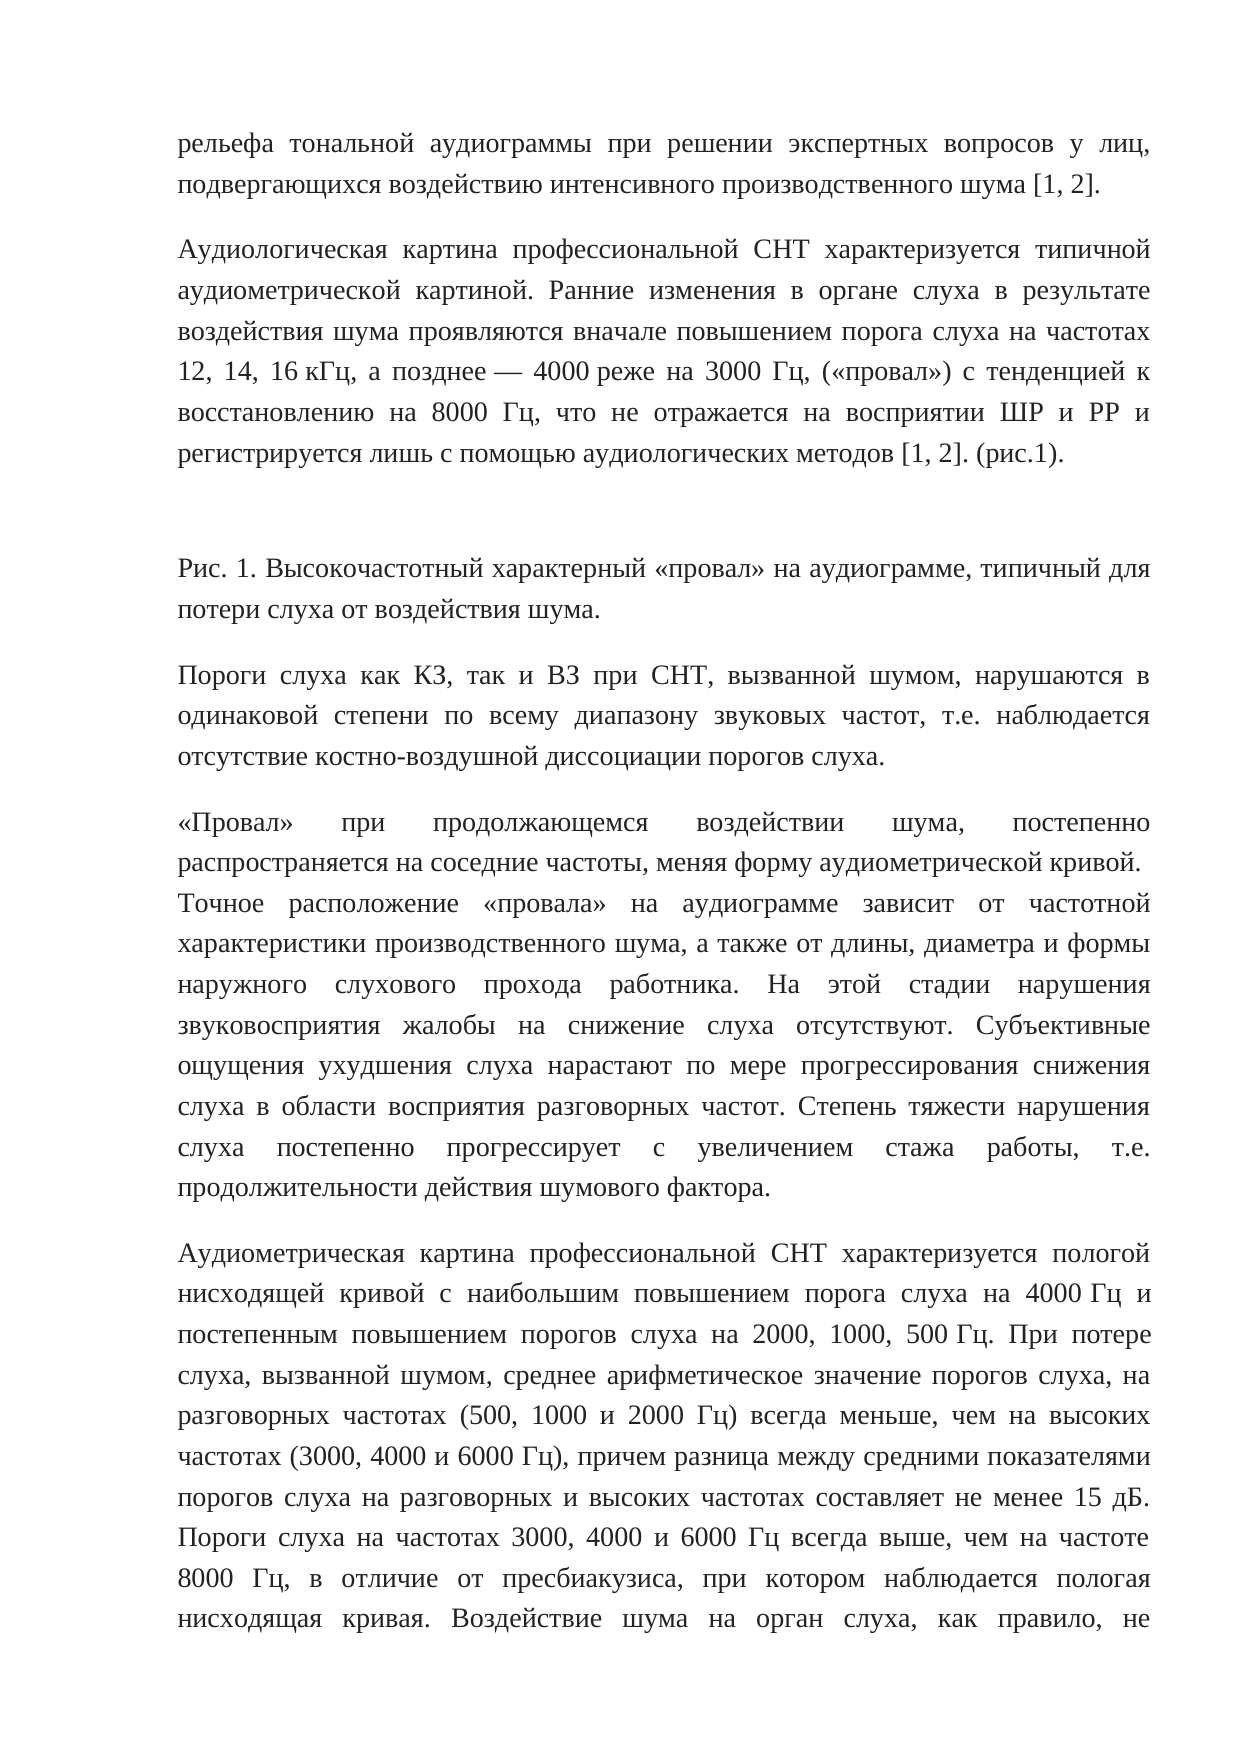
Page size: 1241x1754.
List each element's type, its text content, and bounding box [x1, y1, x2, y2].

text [177, 118, 1152, 199]
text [177, 1228, 1152, 1634]
text «Провал» при продолжающемся воздействии шума, постепенно распространяется на соседние частоты, меняя форму аудиометрической кривой. Точное расположение «провала» на аудиограмме зависит от частотной характеристики производственного шума, а также от длины, диаметра и формы наружного слухового прохода работника. На этой стадии нарушения звуковосприятия жалобы на снижение слуха отсутствуют. Субъективные ощущения ухудшения слуха нарастают по мере прогрессирования снижения слуха в области восприятия разговорных частот. Степень тяжести нарушения слуха постепенно прогрессирует с увеличением стажа работы, т.е. продолжительности действия шумового фактора. [177, 796, 1152, 1203]
text Аудиологическая картина профессиональной СНТ характеризуется типичной аудиометрической картиной. Ранние изменения в органе слуха в результате воздействия шума проявляются вначале повышением порога слуха на частотах 12, 14, 16 кГц, а позднее — 4000 реже на 3000 Гц, («провал») с тенденцией к восстановлению на 8000 Гц, что не отражается на восприятии ШР и РР и регистрируется лишь с помощью аудиологических методов [1, 2]. (рис.1). [177, 224, 1152, 468]
text Пороги слуха как КЗ, так и ВЗ при СНТ, вызванной шумом, нарушаются в одинаковой степени по всему диапазону звуковых частот, т.е. наблюдается отсутствие костно-воздушной диссоциации порогов слуха. [177, 649, 1152, 771]
text Рис. 1. Высокочастотный характерный «провал» на аудиограмме, типичный для потери слуха от воздействия шума. [177, 543, 1152, 624]
